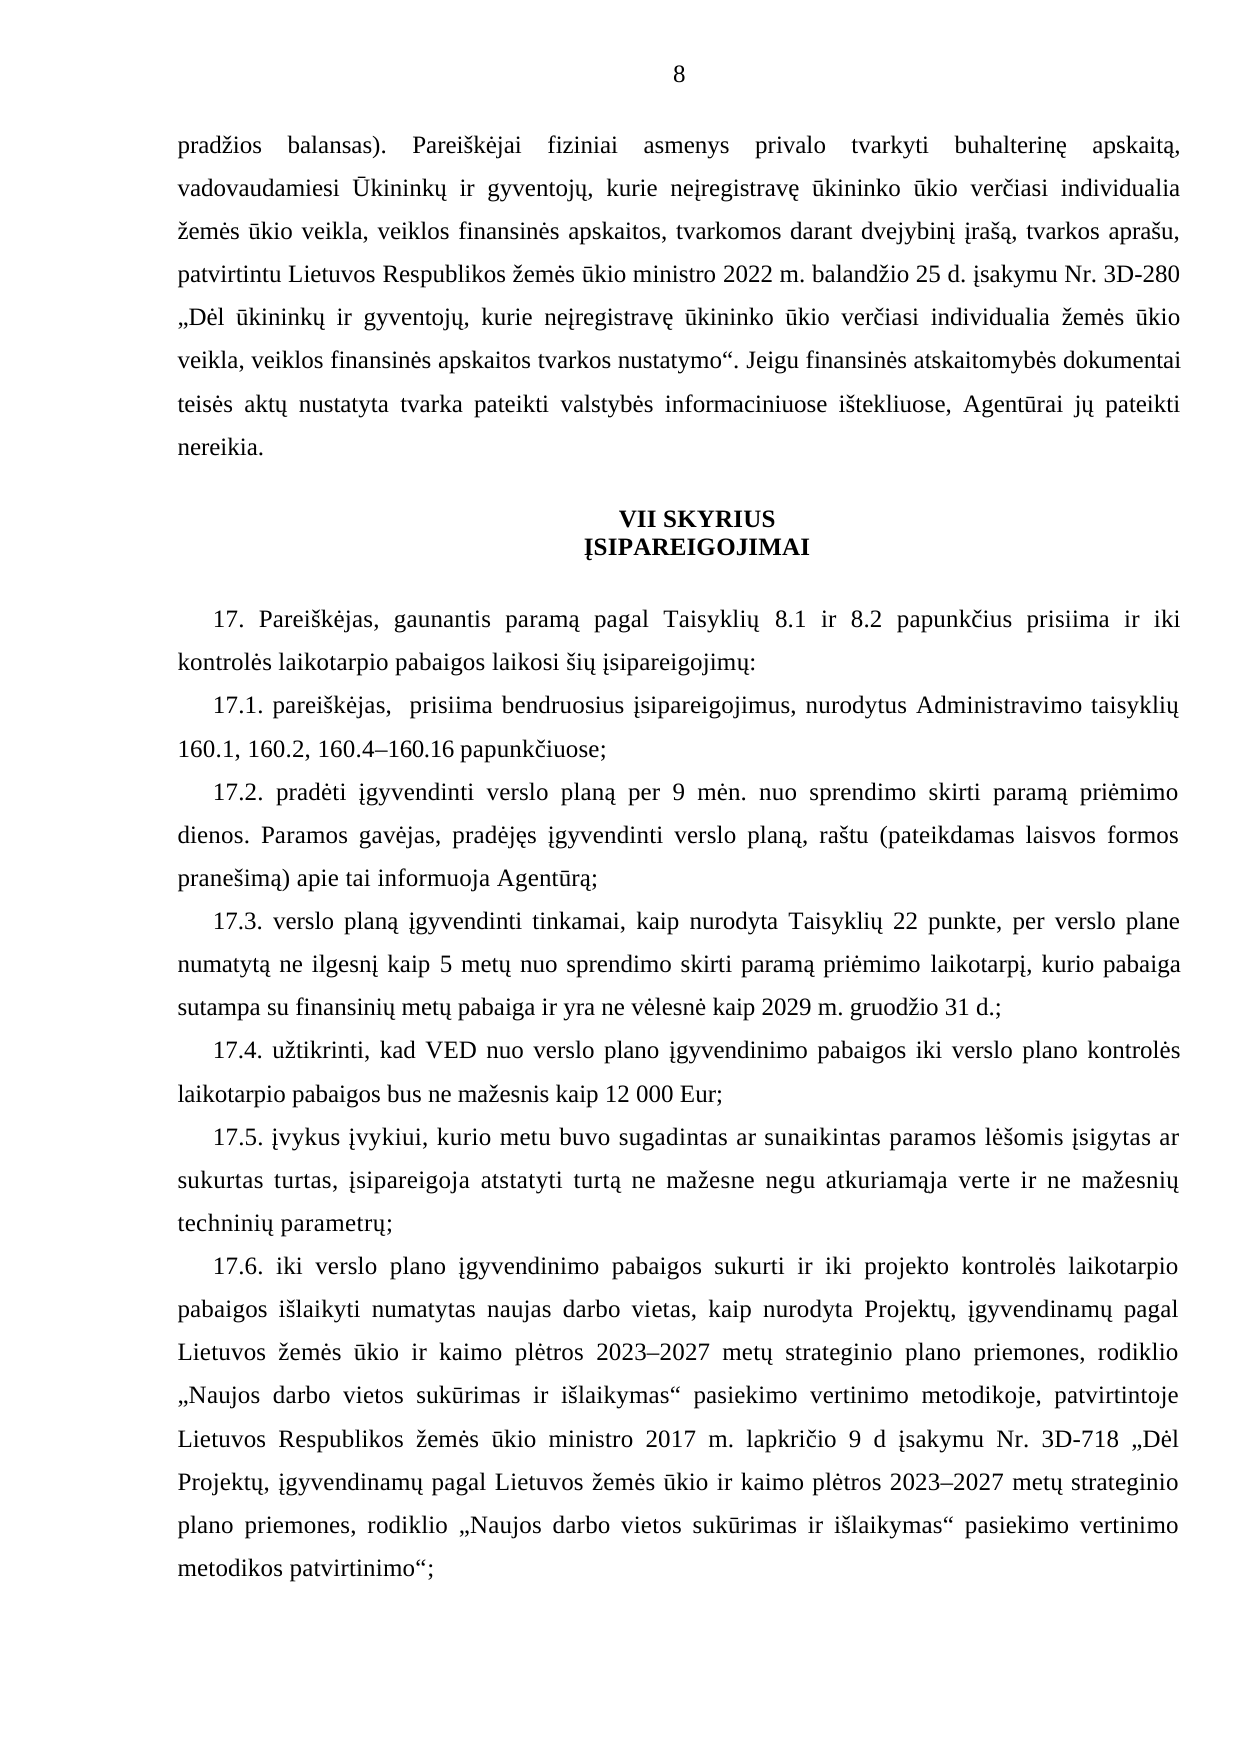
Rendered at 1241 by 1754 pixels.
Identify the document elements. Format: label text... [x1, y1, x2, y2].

text 17.1. pareiškėjas, prisiima bendruosius įsipareigojimus, nurodytus Administravimo taisyklių 160.1, 160.2, 160.4–160.16 papunkčiuose; [177, 691, 1181, 762]
text 17.6. iki verslo plano įgyvendinimo pabaigos sukurti ir iki projekto kontrolės laikotarpio pabaigos išlaikyti numatytas naujas darbo vietas, kaip nurodyta Projektų, įgyvendinamų pagal Lietuvos žemės ūkio ir kaimo plėtros 2023–2027 metų strateginio plano priemones, rodiklio „Naujos darbo vietos sukūrimas ir išlaikymas“ pasiekimo vertinimo metodikoje, patvirtintoje Lietuvos Respublikos žemės ūkio ministro 2017 m. lapkričio 9 d įsakymu Nr. 3D-718 „Dėl Projektų, įgyvendinamų pagal Lietuvos žemės ūkio ir kaimo plėtros 2023–2027 metų strateginio plano priemones, rodiklio „Naujos darbo vietos sukūrimas ir išlaikymas“ pasiekimo vertinimo metodikos patvirtinimo“; [177, 1251, 1181, 1582]
text 17.3. verslo planą įgyvendinti tinkamai, kaip nurodyta Taisyklių 22 punkte, per verslo plane numatytą ne ilgesnį kaip 5 metų nuo sprendimo skirti paramą priėmimo laikotarpį, kurio pabaiga sutampa su finansinių metų pabaiga ir yra ne vėlesnė kaip 2029 m. gruodžio 31 d.; [177, 906, 1181, 1021]
text 17.5. įvykus įvykiui, kurio metu buvo sugadintas ar sunaikintas paramos lėšomis įsigytas ar sukurtas turtas, įsipareigoja atstatyti turtą ne mažesne negu atkuriamąja verte ir ne mažesnių techninių parametrų; [177, 1122, 1181, 1237]
text 17.2. pradėti įgyvendinti verslo planą per 9 mėn. nuo sprendimo skirti paramą priėmimo dienos. Paramos gavėjas, pradėjęs įgyvendinti verslo planą, raštu (pateikdamas laisvos formos pranešimą) apie tai informuoja Agentūrą; [177, 777, 1181, 892]
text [177, 130, 1181, 389]
text ĮSIPAREIGOJIMAI [177, 532, 1181, 561]
text 17. Pareiškėjas, gaunantis paramą pagal Taisyklių 8.1 ir 8.2 papunkčius prisiima ir iki kontrolės laikotarpio pabaigos laikosi šių įsipareigojimų: [177, 604, 1181, 676]
text VII SKYRIUS [177, 504, 1181, 532]
text 17.4. užtikrinti, kad VED nuo verslo plano įgyvendinimo pabaigos iki verslo plano kontrolės laikotarpio pabaigos bus ne mažesnis kaip 12 000 Eur; [177, 1036, 1181, 1107]
